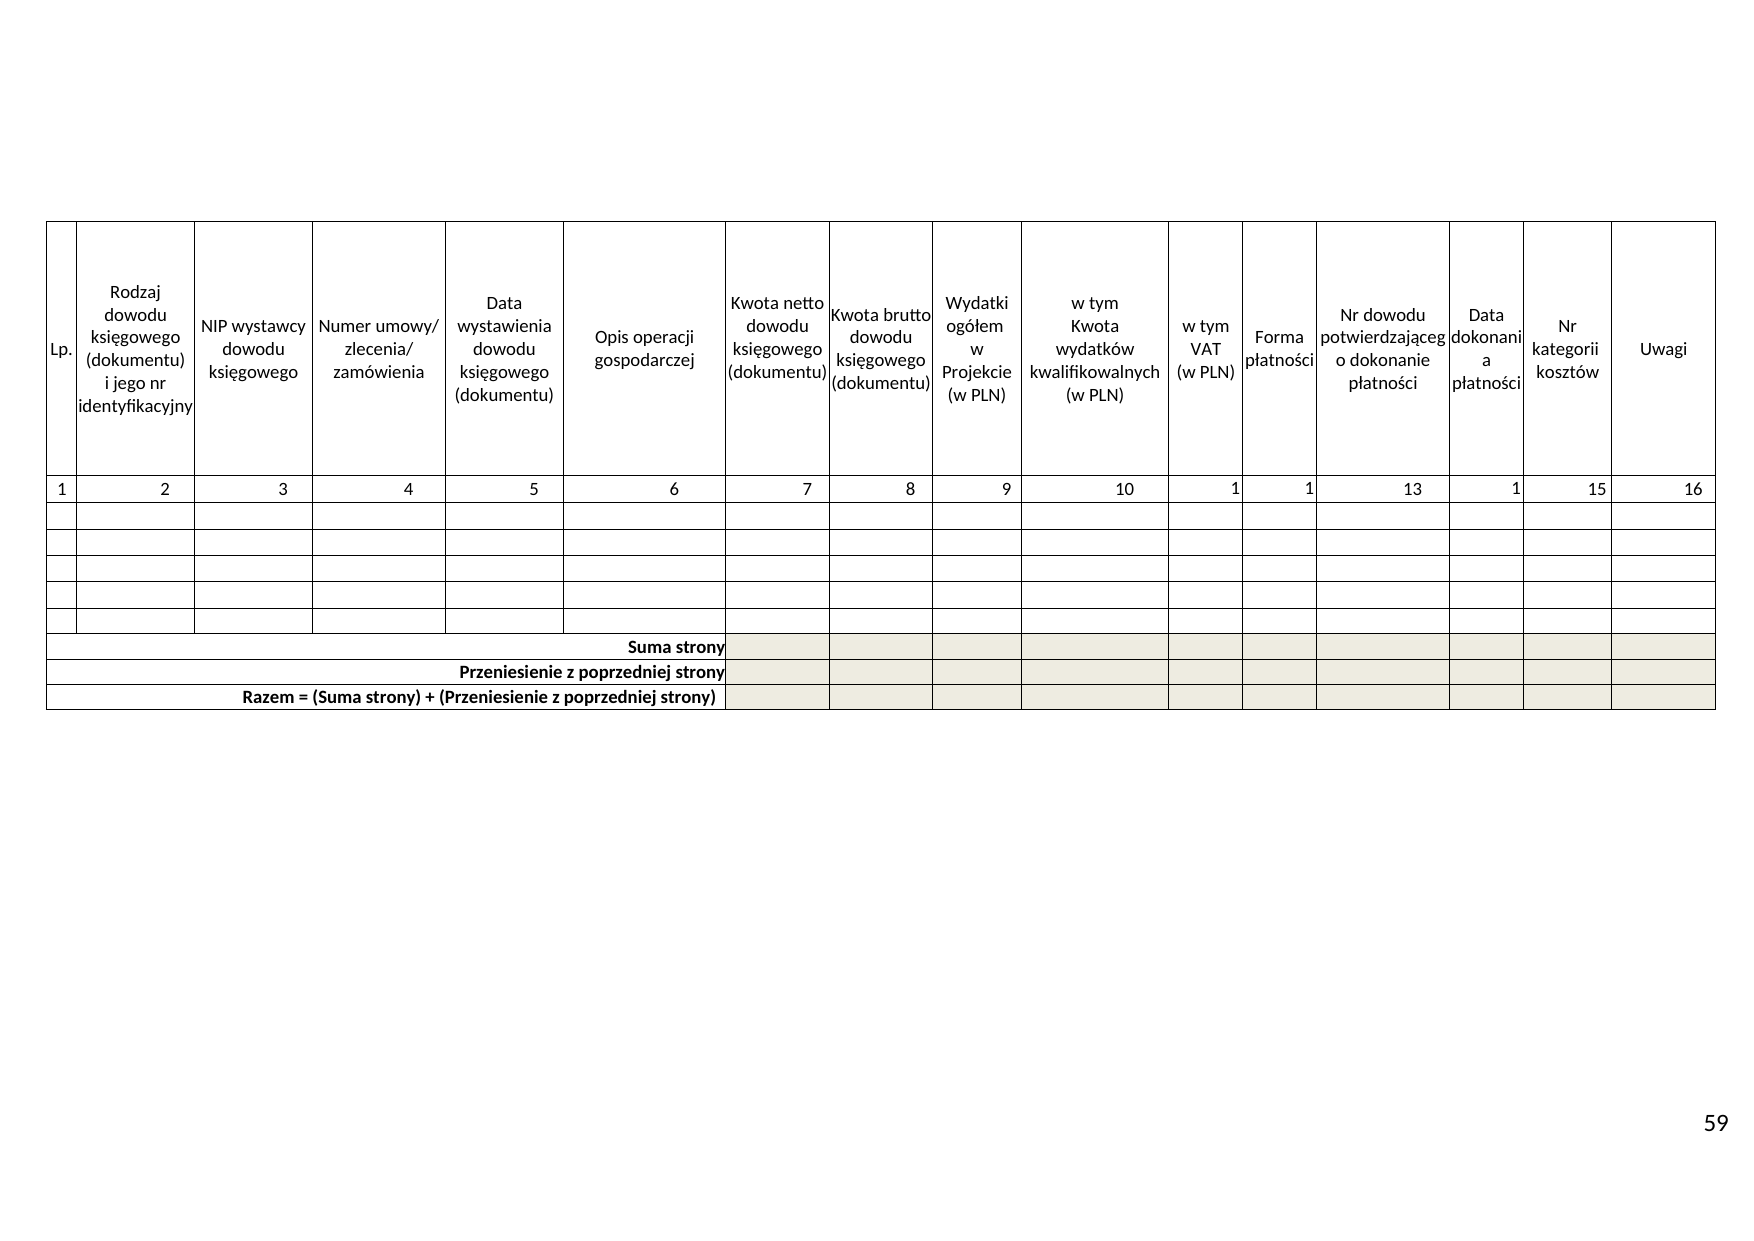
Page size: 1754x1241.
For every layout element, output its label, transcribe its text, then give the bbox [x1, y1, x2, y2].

table_cell [1169, 556, 1242, 581]
table_cell [1169, 660, 1242, 684]
table_cell [195, 609, 312, 633]
table_cell [1612, 634, 1715, 659]
table_cell [313, 530, 445, 555]
table_cell 4 [313, 476, 445, 502]
table_cell [1450, 634, 1523, 659]
table_cell [933, 582, 1021, 608]
table_cell [1317, 685, 1449, 709]
table_cell [47, 530, 76, 555]
table_cell [830, 609, 932, 633]
table_cell [1612, 685, 1715, 709]
table_cell [446, 530, 563, 555]
table_cell Razem = (Suma strony) + (Przeniesienie z poprzedniej strony) [47, 685, 725, 709]
table_cell [1524, 634, 1611, 659]
table_cell [1169, 530, 1242, 555]
table_cell [313, 609, 445, 633]
table_cell [1022, 609, 1168, 633]
table_cell 11 [1169, 476, 1242, 502]
table_cell 10 [1022, 476, 1168, 502]
table_cell [1317, 503, 1449, 529]
table_cell [446, 556, 563, 581]
table_cell [1450, 503, 1523, 529]
table_cell [1022, 503, 1168, 529]
table_cell [1524, 609, 1611, 633]
table_cell [726, 582, 829, 608]
table_cell [726, 556, 829, 581]
table_cell [446, 503, 563, 529]
table_cell [564, 556, 725, 581]
table_header Kwota brutto dowodu księgowego (dokumentu) [830, 222, 932, 475]
table_cell [726, 530, 829, 555]
table_cell [1317, 634, 1449, 659]
table_header Numer umowy/ zlecenia/ zamówienia [313, 222, 445, 475]
table_cell [77, 582, 194, 608]
table_cell [1524, 530, 1611, 555]
table_cell [726, 503, 829, 529]
table_cell 13 [1317, 476, 1449, 502]
table_cell [1612, 530, 1715, 555]
table_cell [1612, 556, 1715, 581]
table_cell [830, 660, 932, 684]
table_cell [1524, 582, 1611, 608]
table_cell [1022, 660, 1168, 684]
table_cell [1243, 685, 1316, 709]
table_cell [1243, 609, 1316, 633]
table_cell [1524, 660, 1611, 684]
table_cell 1 [47, 476, 76, 502]
table_cell [726, 685, 829, 709]
table_cell 15 [1524, 476, 1611, 502]
table_cell [1450, 609, 1523, 633]
table_cell 5 [446, 476, 563, 502]
table_cell 8 [830, 476, 932, 502]
table_cell [933, 634, 1021, 659]
table_cell [1169, 582, 1242, 608]
table_cell [1243, 530, 1316, 555]
table_cell 9 [933, 476, 1021, 502]
table_header Data dokonania płatności [1450, 222, 1523, 475]
table_cell [313, 503, 445, 529]
table_cell [1612, 503, 1715, 529]
table_cell [564, 503, 725, 529]
table_header Forma płatności [1243, 222, 1316, 475]
table_header Rodzaj dowodu księgowego (dokumentu) i jego nr identyfikacyjny [77, 222, 194, 475]
table_cell [195, 582, 312, 608]
table_cell [446, 582, 563, 608]
table_cell [1022, 582, 1168, 608]
table_header w tym VAT (w PLN) [1169, 222, 1242, 475]
table_header Lp. [47, 222, 76, 475]
table_cell 3 [195, 476, 312, 502]
table_cell [830, 582, 932, 608]
table_cell [77, 556, 194, 581]
table_header Nr dowodu potwierdzającego dokonanie płatności [1317, 222, 1449, 475]
table_cell 14 [1450, 476, 1523, 502]
table_cell [933, 609, 1021, 633]
table_cell 6 [564, 476, 725, 502]
table_cell [830, 503, 932, 529]
table_cell [77, 530, 194, 555]
table_header NIP wystawcy dowodu księgowego [195, 222, 312, 475]
table_cell [195, 530, 312, 555]
table_header Nr kategorii kosztów [1524, 222, 1611, 475]
table_cell [446, 609, 563, 633]
table_cell [830, 685, 932, 709]
table_header Data wystawienia dowodu księgowego (dokumentu) [446, 222, 563, 475]
table_cell [77, 609, 194, 633]
table_cell [195, 556, 312, 581]
table_cell [1022, 556, 1168, 581]
table_cell Przeniesienie z poprzedniej strony [47, 660, 725, 684]
table_cell [564, 530, 725, 555]
table_cell [933, 660, 1021, 684]
table_cell [1022, 634, 1168, 659]
table_cell [830, 530, 932, 555]
table_cell [1450, 660, 1523, 684]
table_cell [1612, 660, 1715, 684]
table_cell [47, 503, 76, 529]
table_cell [726, 660, 829, 684]
table_header Opis operacji gospodarczej [564, 222, 725, 475]
table_cell [830, 556, 932, 581]
table_cell 16 [1612, 476, 1715, 502]
table_cell [47, 609, 76, 633]
table_cell [47, 556, 76, 581]
table_cell [1317, 530, 1449, 555]
table_cell [933, 685, 1021, 709]
table_cell [933, 556, 1021, 581]
table_cell [933, 503, 1021, 529]
table_header w tym Kwota wydatków kwalifikowalnych (w PLN) [1022, 222, 1168, 475]
table_cell 7 [726, 476, 829, 502]
table_cell [1524, 503, 1611, 529]
table_cell [1317, 556, 1449, 581]
table_header Wydatki ogółem w Projekcie (w PLN) [933, 222, 1021, 475]
table_header Uwagi [1612, 222, 1715, 475]
table_cell [1243, 556, 1316, 581]
table_cell [1243, 634, 1316, 659]
table_header Kwota netto dowodu księgowego (dokumentu) [726, 222, 829, 475]
table_cell [1317, 582, 1449, 608]
table_cell [1524, 556, 1611, 581]
table_cell [1317, 660, 1449, 684]
table_cell [195, 503, 312, 529]
table_cell [1169, 609, 1242, 633]
table_cell [1450, 556, 1523, 581]
table_cell Suma strony [47, 634, 725, 659]
table_cell [1022, 530, 1168, 555]
table_cell [77, 503, 194, 529]
table_cell [726, 609, 829, 633]
table_cell 2 [77, 476, 194, 502]
table_cell [933, 530, 1021, 555]
table_cell [1450, 530, 1523, 555]
table_cell 12 [1243, 476, 1316, 502]
table_cell [1243, 660, 1316, 684]
table_cell [1022, 685, 1168, 709]
table_cell [726, 634, 829, 659]
table_cell [830, 634, 932, 659]
table_cell [564, 609, 725, 633]
table_cell [1169, 685, 1242, 709]
table_cell [1450, 685, 1523, 709]
table_cell [1612, 582, 1715, 608]
table_cell [1612, 609, 1715, 633]
table_cell [1169, 503, 1242, 529]
table_cell [47, 582, 76, 608]
table_cell [313, 582, 445, 608]
table_cell [1243, 582, 1316, 608]
table_cell [1243, 503, 1316, 529]
table_cell [1317, 609, 1449, 633]
table_cell [1450, 582, 1523, 608]
table_cell [1169, 634, 1242, 659]
table_cell [564, 582, 725, 608]
table_cell [1524, 685, 1611, 709]
table_cell [313, 556, 445, 581]
